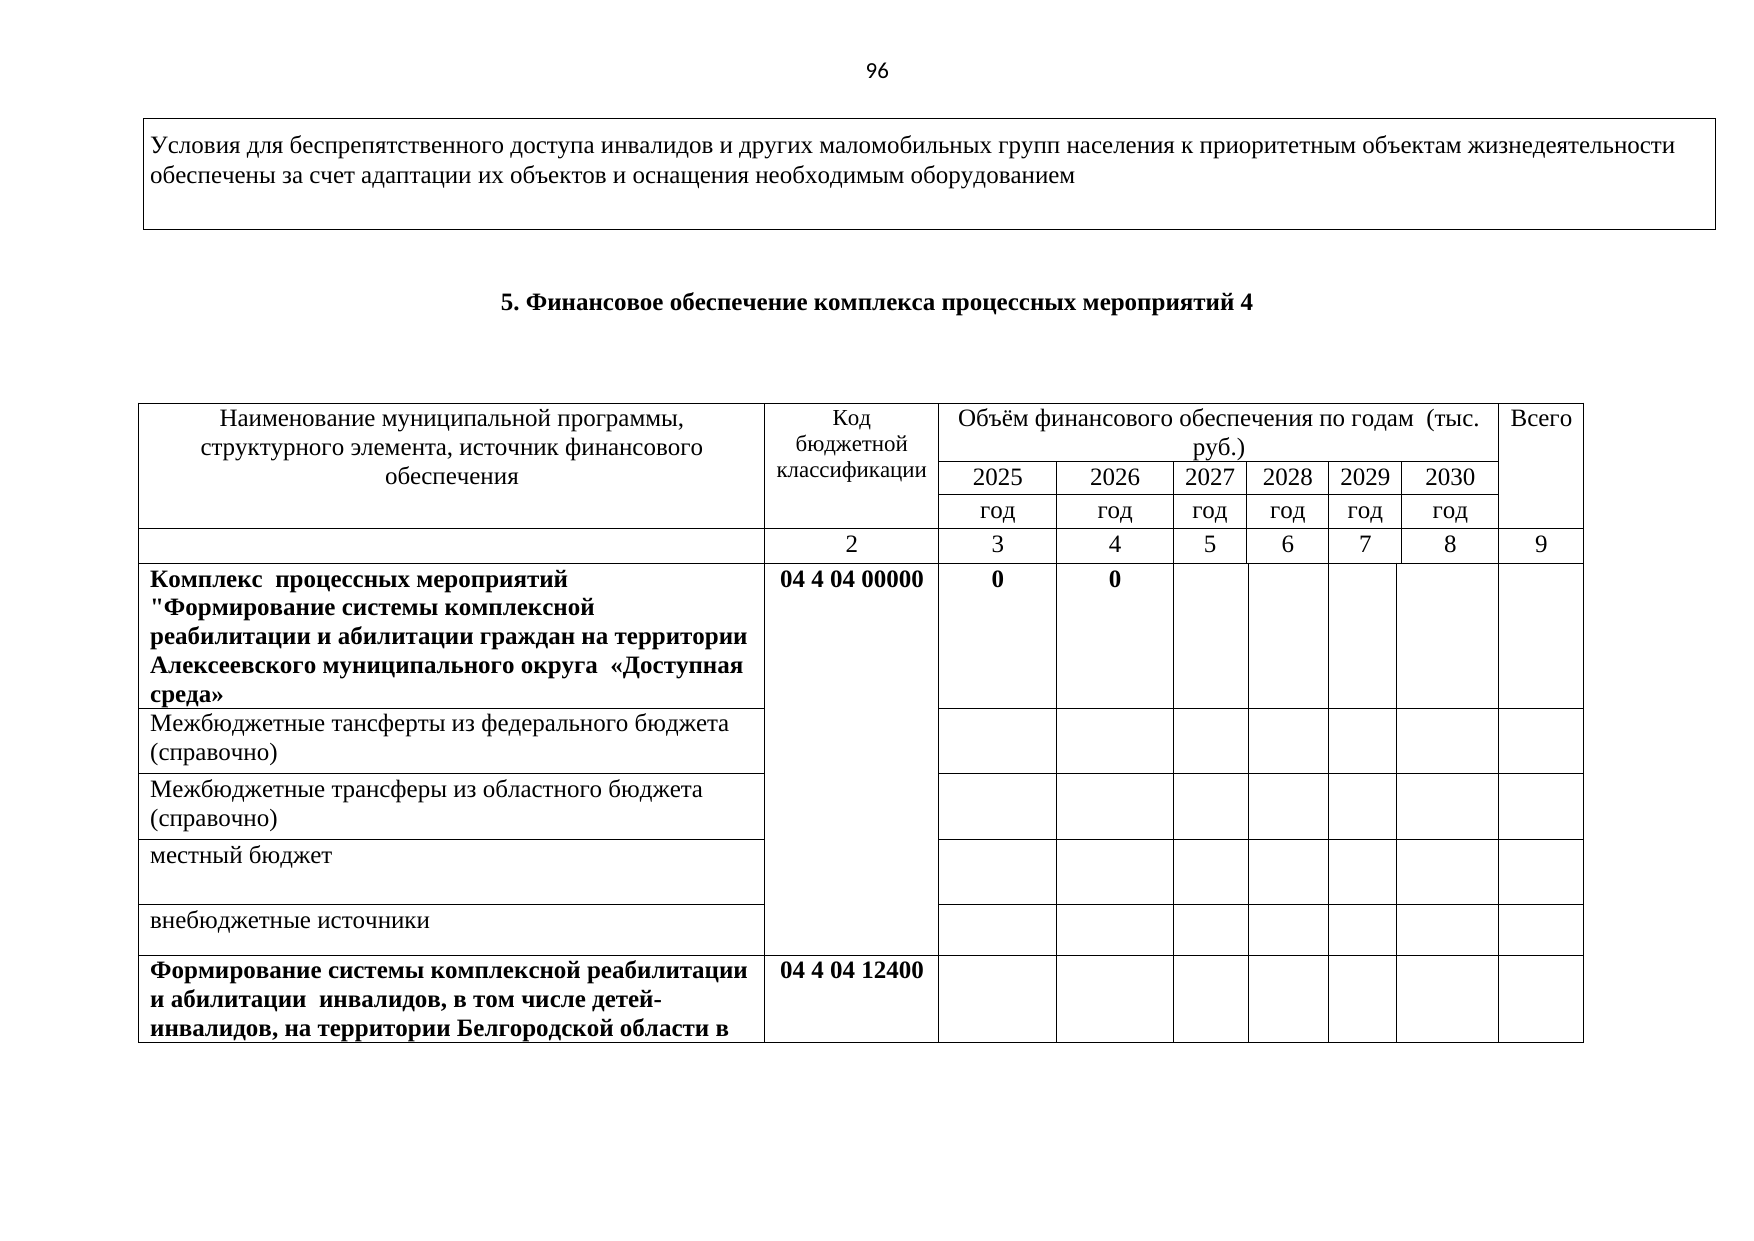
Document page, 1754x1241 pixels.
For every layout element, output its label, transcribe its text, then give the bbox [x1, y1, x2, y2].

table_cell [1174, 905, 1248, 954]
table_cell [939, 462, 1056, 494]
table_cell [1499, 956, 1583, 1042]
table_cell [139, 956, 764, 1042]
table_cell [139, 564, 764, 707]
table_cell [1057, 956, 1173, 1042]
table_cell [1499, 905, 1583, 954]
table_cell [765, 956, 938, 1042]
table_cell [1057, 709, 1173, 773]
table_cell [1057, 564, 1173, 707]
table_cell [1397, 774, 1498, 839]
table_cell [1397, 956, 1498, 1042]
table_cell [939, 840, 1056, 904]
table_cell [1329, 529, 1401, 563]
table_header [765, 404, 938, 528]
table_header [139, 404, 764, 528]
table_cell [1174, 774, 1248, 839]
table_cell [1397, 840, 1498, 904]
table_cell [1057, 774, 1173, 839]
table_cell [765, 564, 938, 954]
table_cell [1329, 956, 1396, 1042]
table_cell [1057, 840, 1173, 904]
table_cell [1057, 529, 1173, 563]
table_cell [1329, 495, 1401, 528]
title 5. Финансовое обеспечение комплекса процессных мероприятий 4 [150, 287, 1604, 316]
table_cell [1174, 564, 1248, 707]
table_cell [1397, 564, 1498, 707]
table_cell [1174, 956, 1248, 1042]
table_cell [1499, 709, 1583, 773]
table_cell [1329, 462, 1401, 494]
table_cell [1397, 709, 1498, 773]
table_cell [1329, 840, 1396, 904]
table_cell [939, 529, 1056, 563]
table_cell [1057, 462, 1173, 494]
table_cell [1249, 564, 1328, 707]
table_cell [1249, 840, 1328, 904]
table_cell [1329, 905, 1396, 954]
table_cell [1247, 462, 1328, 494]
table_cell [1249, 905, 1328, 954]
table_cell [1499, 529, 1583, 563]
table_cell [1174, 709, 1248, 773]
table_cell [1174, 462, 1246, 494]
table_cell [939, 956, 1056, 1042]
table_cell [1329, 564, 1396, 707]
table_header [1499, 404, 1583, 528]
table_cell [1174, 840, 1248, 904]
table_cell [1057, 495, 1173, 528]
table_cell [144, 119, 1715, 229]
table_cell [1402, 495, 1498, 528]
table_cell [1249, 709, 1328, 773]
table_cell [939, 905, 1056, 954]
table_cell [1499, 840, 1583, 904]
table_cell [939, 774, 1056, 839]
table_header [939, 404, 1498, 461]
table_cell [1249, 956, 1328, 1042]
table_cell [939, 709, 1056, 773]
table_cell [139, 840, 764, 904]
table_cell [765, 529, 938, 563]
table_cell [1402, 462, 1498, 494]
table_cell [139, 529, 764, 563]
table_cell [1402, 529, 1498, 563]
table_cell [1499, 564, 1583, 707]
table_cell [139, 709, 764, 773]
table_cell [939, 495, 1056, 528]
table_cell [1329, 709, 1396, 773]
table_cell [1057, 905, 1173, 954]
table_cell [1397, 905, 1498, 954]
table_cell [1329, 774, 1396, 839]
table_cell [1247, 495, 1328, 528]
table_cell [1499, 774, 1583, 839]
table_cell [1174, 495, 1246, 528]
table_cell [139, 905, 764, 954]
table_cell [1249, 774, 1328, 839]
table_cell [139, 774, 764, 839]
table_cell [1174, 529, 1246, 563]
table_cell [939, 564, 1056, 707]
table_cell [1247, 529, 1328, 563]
